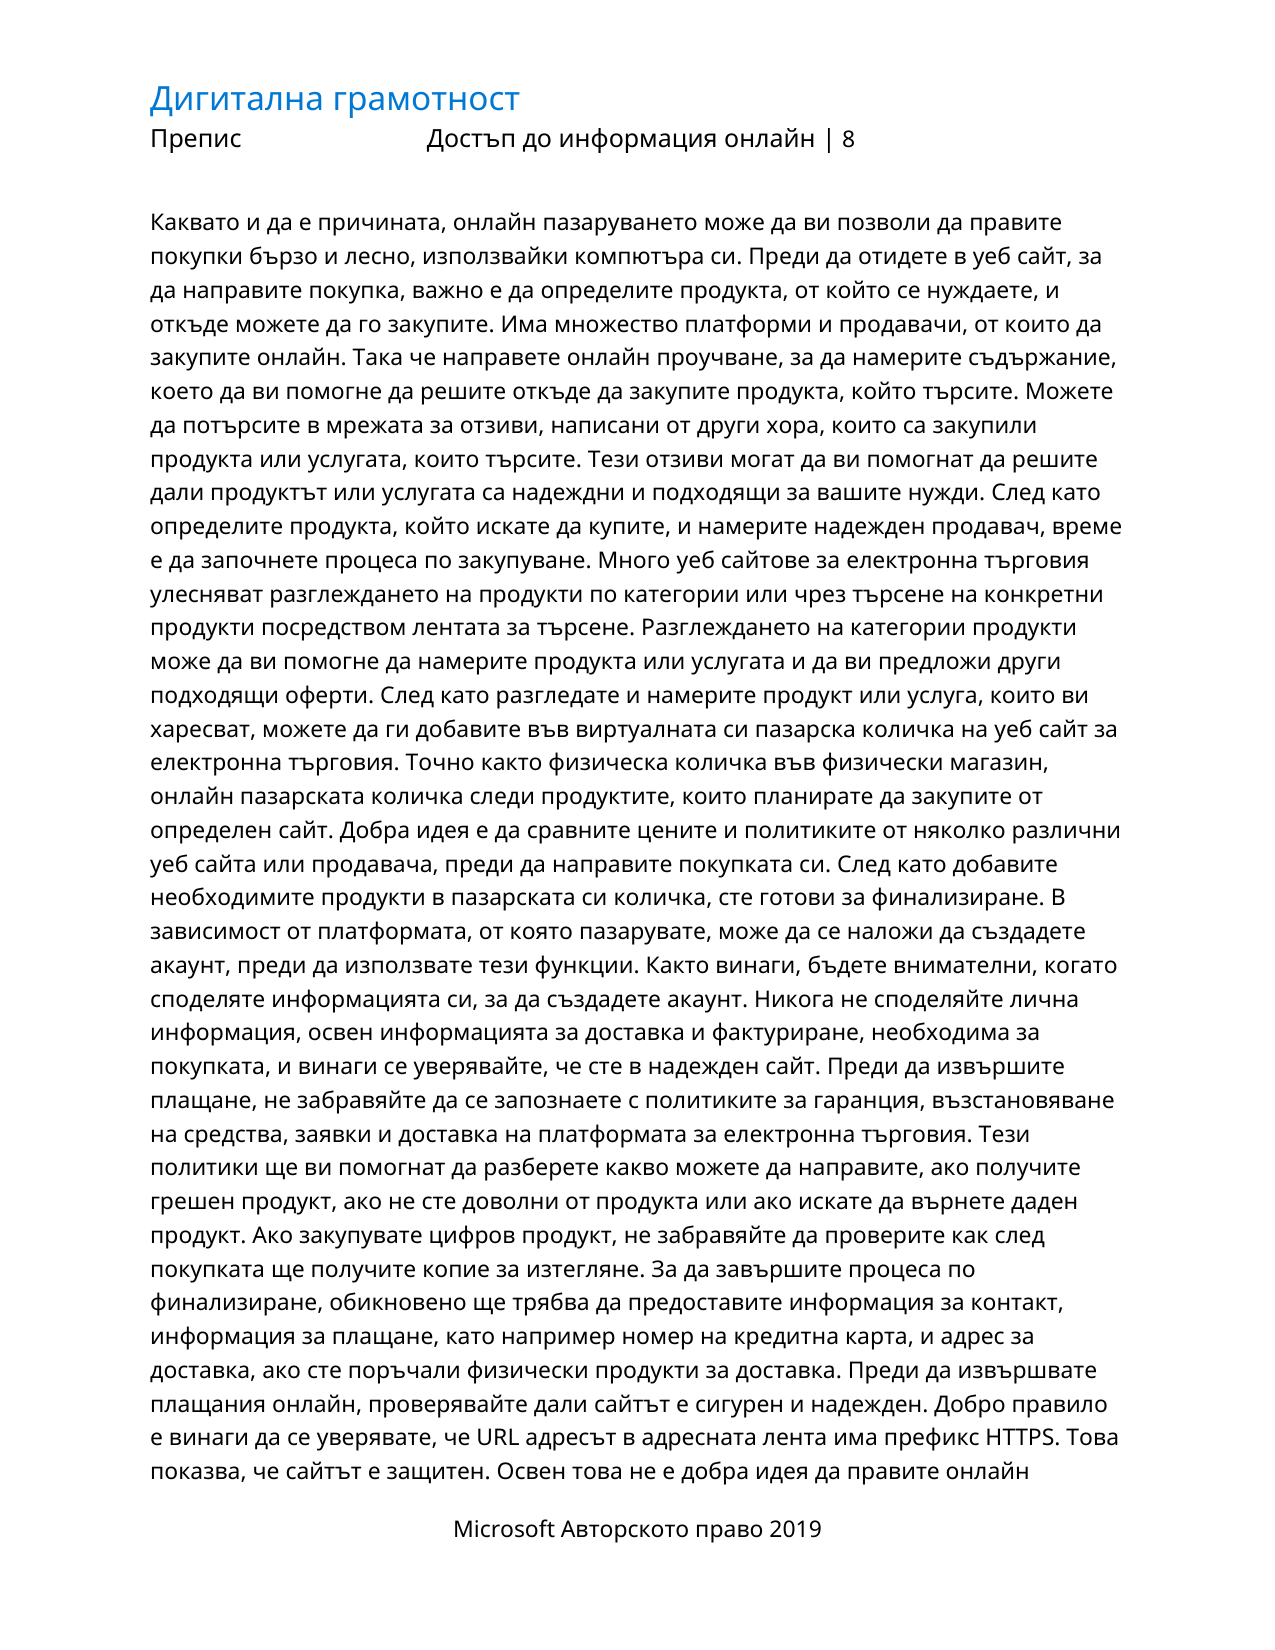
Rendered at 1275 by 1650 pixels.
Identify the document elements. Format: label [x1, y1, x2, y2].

text [150, 206, 1125, 1486]
